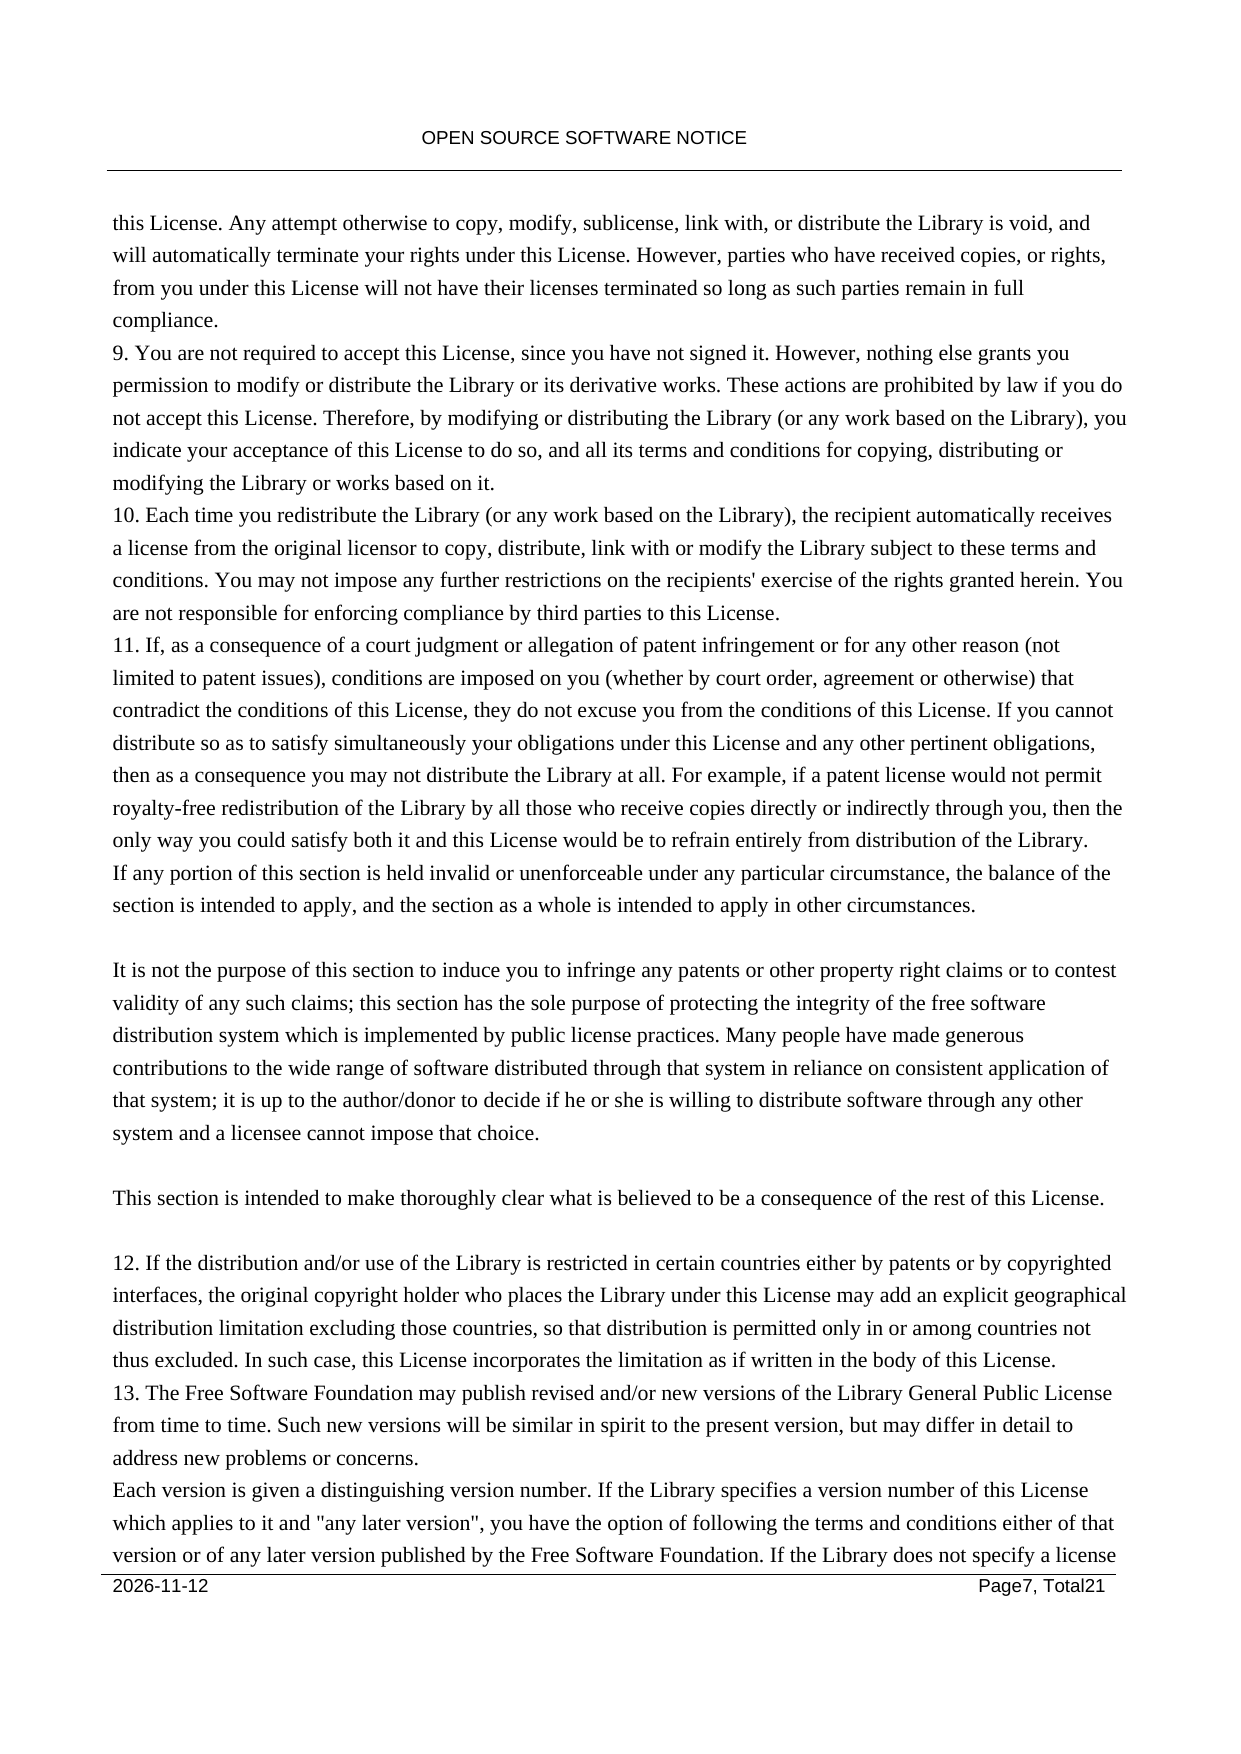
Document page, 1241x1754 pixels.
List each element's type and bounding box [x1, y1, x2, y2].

text [112, 206, 1128, 1571]
